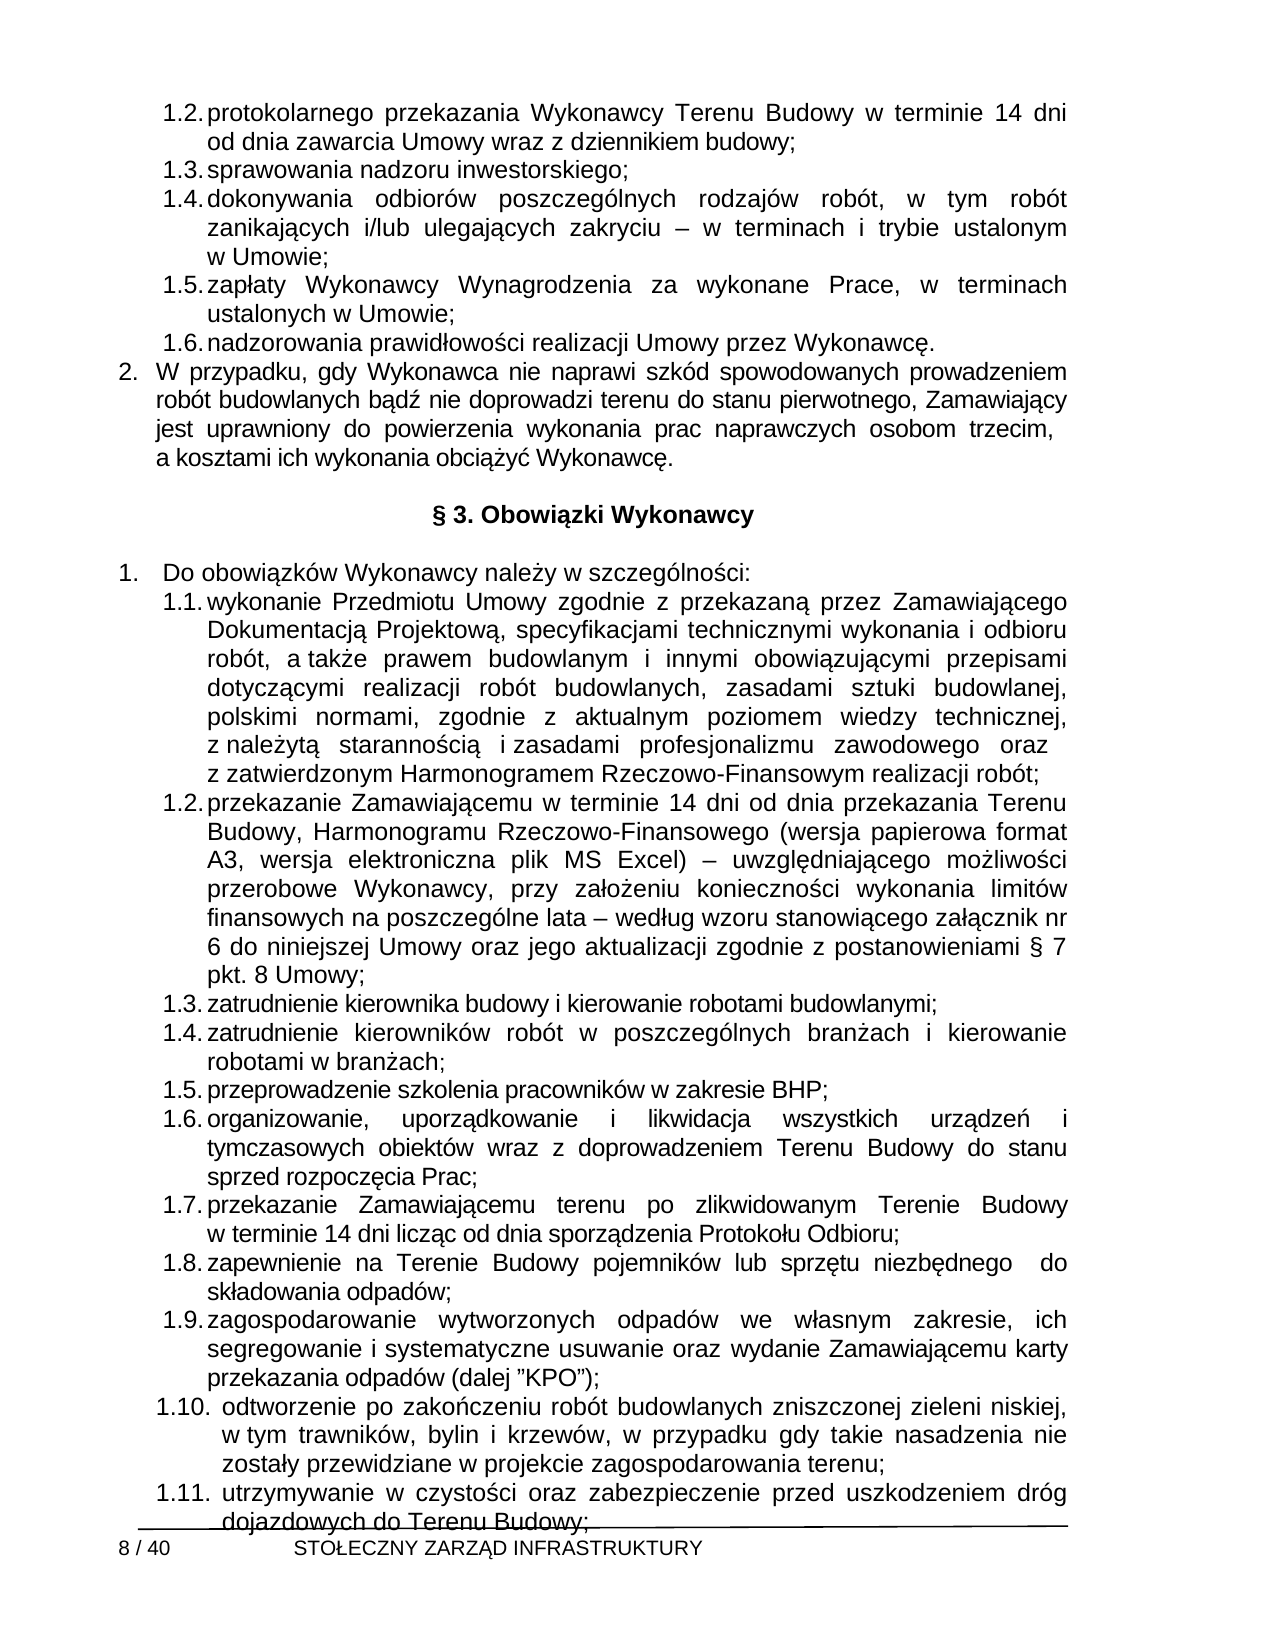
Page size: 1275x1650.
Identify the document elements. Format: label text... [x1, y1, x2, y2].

list przekazanie Zamawiającemu w terminie 14 dni od dnia przekazania Terenu Budowy, Harmonogramu Rzeczowo-Finansowego (wersja papierowa format A3, wersja elektroniczna plik MS Excel) – uwzględniającego możliwości przerobowe Wykonawcy, przy założeniu konieczności wykonania limitów finansowych na poszczególne lata – według wzoru stanowiącego załącznik nr 6 do niniejszej Umowy oraz jego aktualizacji zgodnie z postanowieniami § 7 pkt. 8 Umowy; [162, 788, 1068, 989]
list zatrudnienie kierownika budowy i kierowanie robotami budowlanymi; [162, 989, 1068, 1018]
list W przypadku, gdy Wykonawca nie naprawi szkód spowodowanych prowadzeniem robót budowlanych bądź nie doprowadzi terenu do stanu pierwotnego, Zamawiający jest uprawniony do powierzenia wykonania prac naprawczych osobom trzecim, a kosztami ich wykonania obciążyć Wykonawcę. [118, 357, 1068, 472]
list dokonywania odbiorów poszczególnych rodzajów robót, w tym robót zanikających i/lub ulegających zakryciu – w terminach i trybie ustalonym w Umowie; [162, 184, 1068, 270]
list organizowanie, uporządkowanie i likwidacja wszystkich urządzeń i tymczasowych obiektów wraz z doprowadzeniem Terenu Budowy do stanu sprzed rozpoczęcia Prac; [162, 1104, 1068, 1190]
list utrzymywanie w czystości oraz zabezpieczenie przed uszkodzeniem dróg dojazdowych do Terenu Budowy; [156, 1478, 1068, 1535]
list przeprowadzenie szkolenia pracowników w zakresie BHP; [162, 1075, 1068, 1104]
list zatrudnienie kierowników robót w poszczególnych branżach i kierowanie robotami w branżach; [162, 1018, 1068, 1075]
list odtworzenie po zakończeniu robót budowlanych zniszczonej zieleni niskiej, w tym trawników, bylin i krzewów, w przypadku gdy takie nasadzenia nie zostały przewidziane w projekcie zagospodarowania terenu; [156, 1392, 1068, 1478]
subtitle § 3. Obowiązki Wykonawcy [118, 500, 1068, 529]
list nadzorowania prawidłowości realizacji Umowy przez Wykonawcę. [162, 328, 1068, 357]
list Do obowiązków Wykonawcy należy w szczególności: [118, 558, 1068, 587]
list przekazanie Zamawiającemu terenu po zlikwidowanym Terenie Budowy w terminie 14 dni licząc od dnia sporządzenia Protokołu Odbioru; [162, 1190, 1068, 1248]
list zapewnienie na Terenie Budowy pojemników lub sprzętu niezbędnego do składowania odpadów; [162, 1248, 1068, 1305]
list zapłaty Wykonawcy Wynagrodzenia za wykonane Prace, w terminach ustalonych w Umowie; [162, 270, 1068, 328]
list protokolarnego przekazania Wykonawcy Terenu Budowy w terminie 14 dni od dnia zawarcia Umowy wraz z dziennikiem budowy; [162, 98, 1068, 155]
list sprawowania nadzoru inwestorskiego; [162, 155, 1068, 184]
list wykonanie Przedmiotu Umowy zgodnie z przekazaną przez Zamawiającego Dokumentacją Projektową, specyfikacjami technicznymi wykonania i odbioru robót, a także prawem budowlanym i innymi obowiązującymi przepisami dotyczącymi realizacji robót budowlanych, zasadami sztuki budowlanej, polskimi normami, zgodnie z aktualnym poziomem wiedzy technicznej, z należytą starannością i zasadami profesjonalizmu zawodowego oraz z zatwierdzonym Harmonogramem Rzeczowo-Finansowym realizacji robót; [162, 587, 1068, 788]
list zagospodarowanie wytworzonych odpadów we własnym zakresie, ich segregowanie i systematyczne usuwanie oraz wydanie Zamawiającemu karty przekazania odpadów (dalej ”KPO”); [162, 1305, 1068, 1392]
